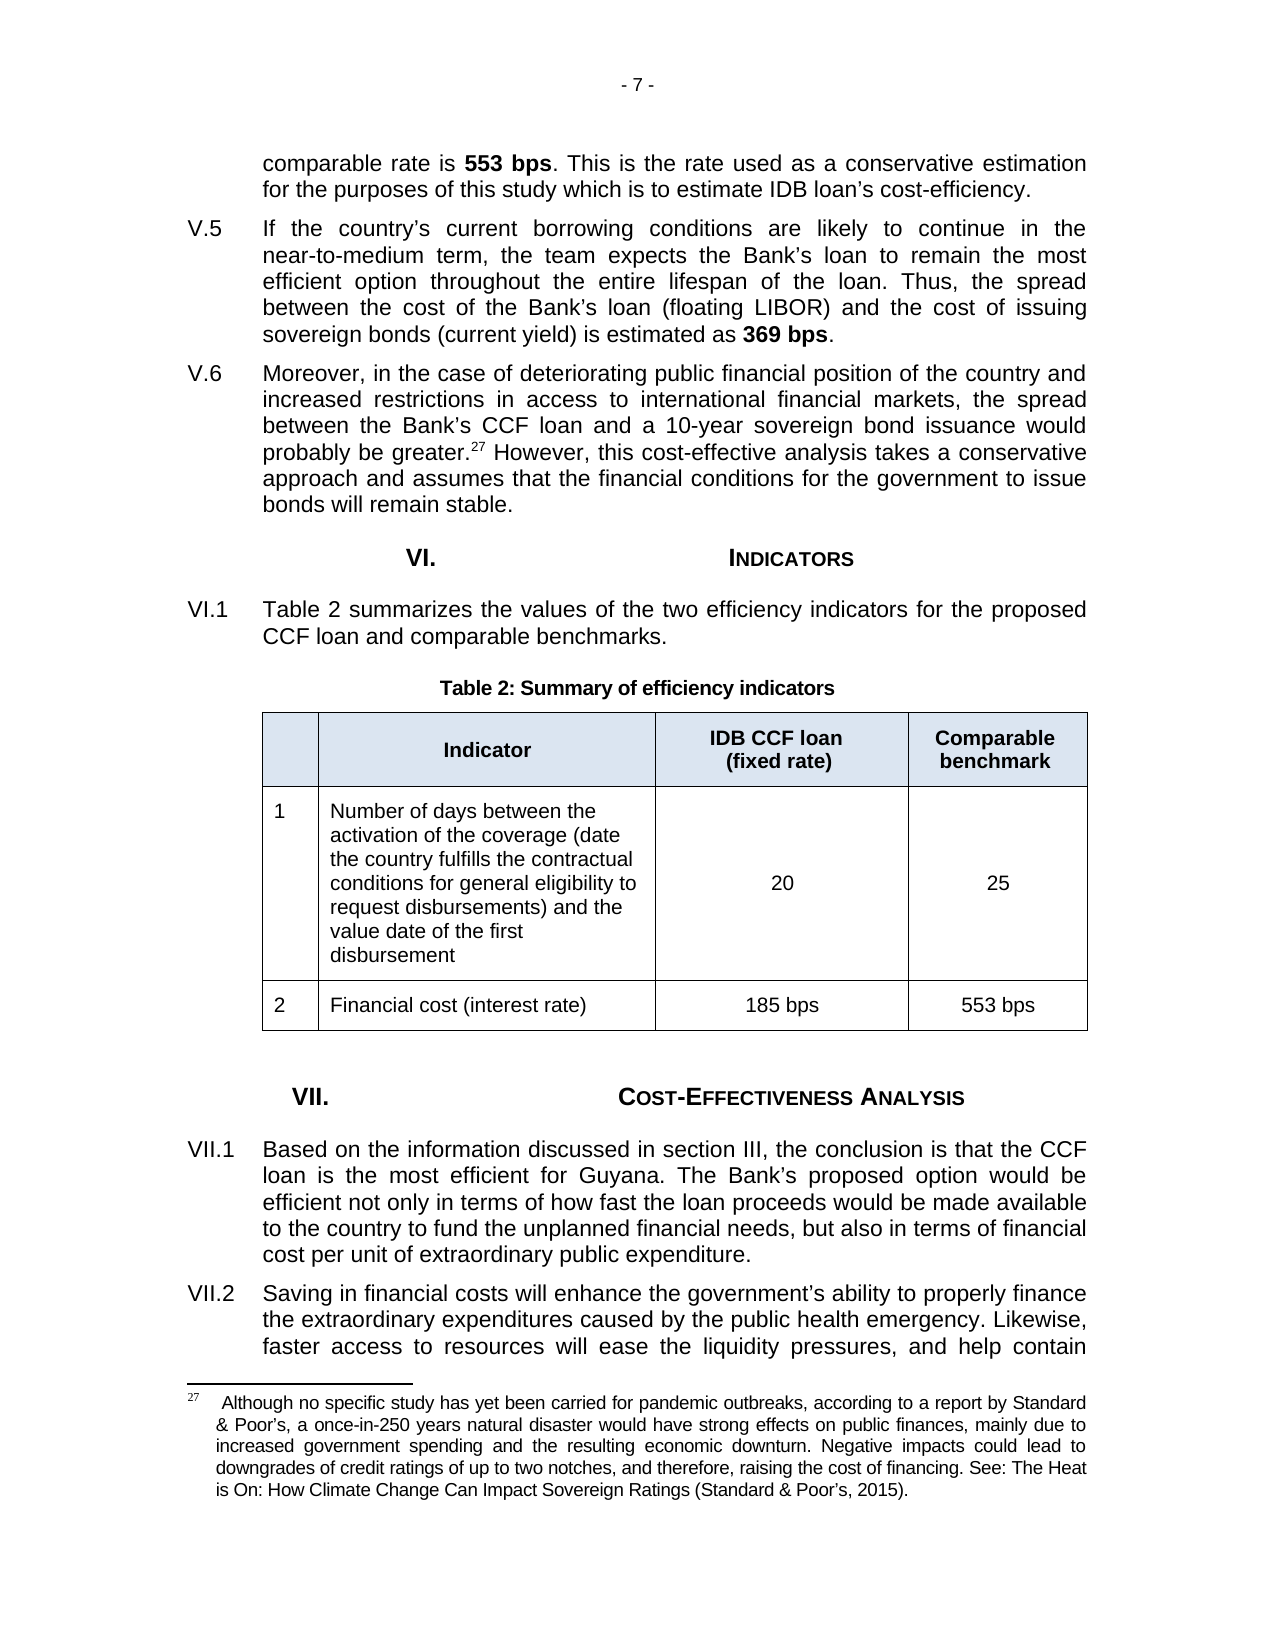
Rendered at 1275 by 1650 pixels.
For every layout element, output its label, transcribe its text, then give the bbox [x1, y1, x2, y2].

table_header Indicator [319, 713, 655, 786]
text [187, 1280, 1087, 1359]
text Cost-Effectiveness Analysis [187, 1082, 1087, 1111]
text Table 2 summarizes the values of the two efficiency indicators for the proposed CCF loan and comparable benchmarks. [187, 596, 1087, 649]
table_cell 1 [263, 787, 318, 979]
table_cell 2 [263, 981, 318, 1029]
table_cell 25 [909, 787, 1087, 979]
table_cell Number of days between the activation of the coverage (date the country fulfills the contractual conditions for general eligibility to request disbursements) and the value date of the first disbursement [319, 787, 655, 979]
text Moreover, in the case of deteriorating public financial position of the country and increased restrictions in access to international financial markets, the spread between the Bank’s CCF loan and a 10-year sovereign bond issuance would probably be greater. However, this cost-effective analysis takes a conservative approach and assumes that the financial conditions for the government to issue bonds will remain stable. [187, 359, 1087, 518]
table_header [263, 713, 318, 786]
table_cell 553 bps [909, 981, 1087, 1029]
table_header Comparable benchmark [909, 713, 1087, 786]
table_header IDB CCF loan (fixed rate) [656, 713, 908, 786]
text Based on the information discussed in section III, the conclusion is that the CCF loan is the most efficient for Guyana. The Bank’s proposed option would be efficient not only in terms of how fast the loan proceeds would be made available to the country to fund the unplanned financial needs, but also in terms of financial cost per unit of extraordinary public expenditure. [187, 1136, 1087, 1267]
text Indicators [187, 543, 1087, 571]
table_cell 185 bps [656, 981, 908, 1029]
list Table 2: Summary of efficiency indicators [187, 675, 1087, 699]
table_cell 20 [656, 787, 908, 979]
table_cell Financial cost (interest rate) [319, 981, 655, 1029]
text If the country’s current borrowing conditions are likely to continue in the near-to-medium term, the team expects the Bank’s loan to remain the most efficient option throughout the entire lifespan of the loan. Thus, the spread between the cost of the Bank’s loan (floating LIBOR) and the cost of issuing sovereign bonds (current yield) is estimated as 369 bps. [187, 215, 1087, 347]
